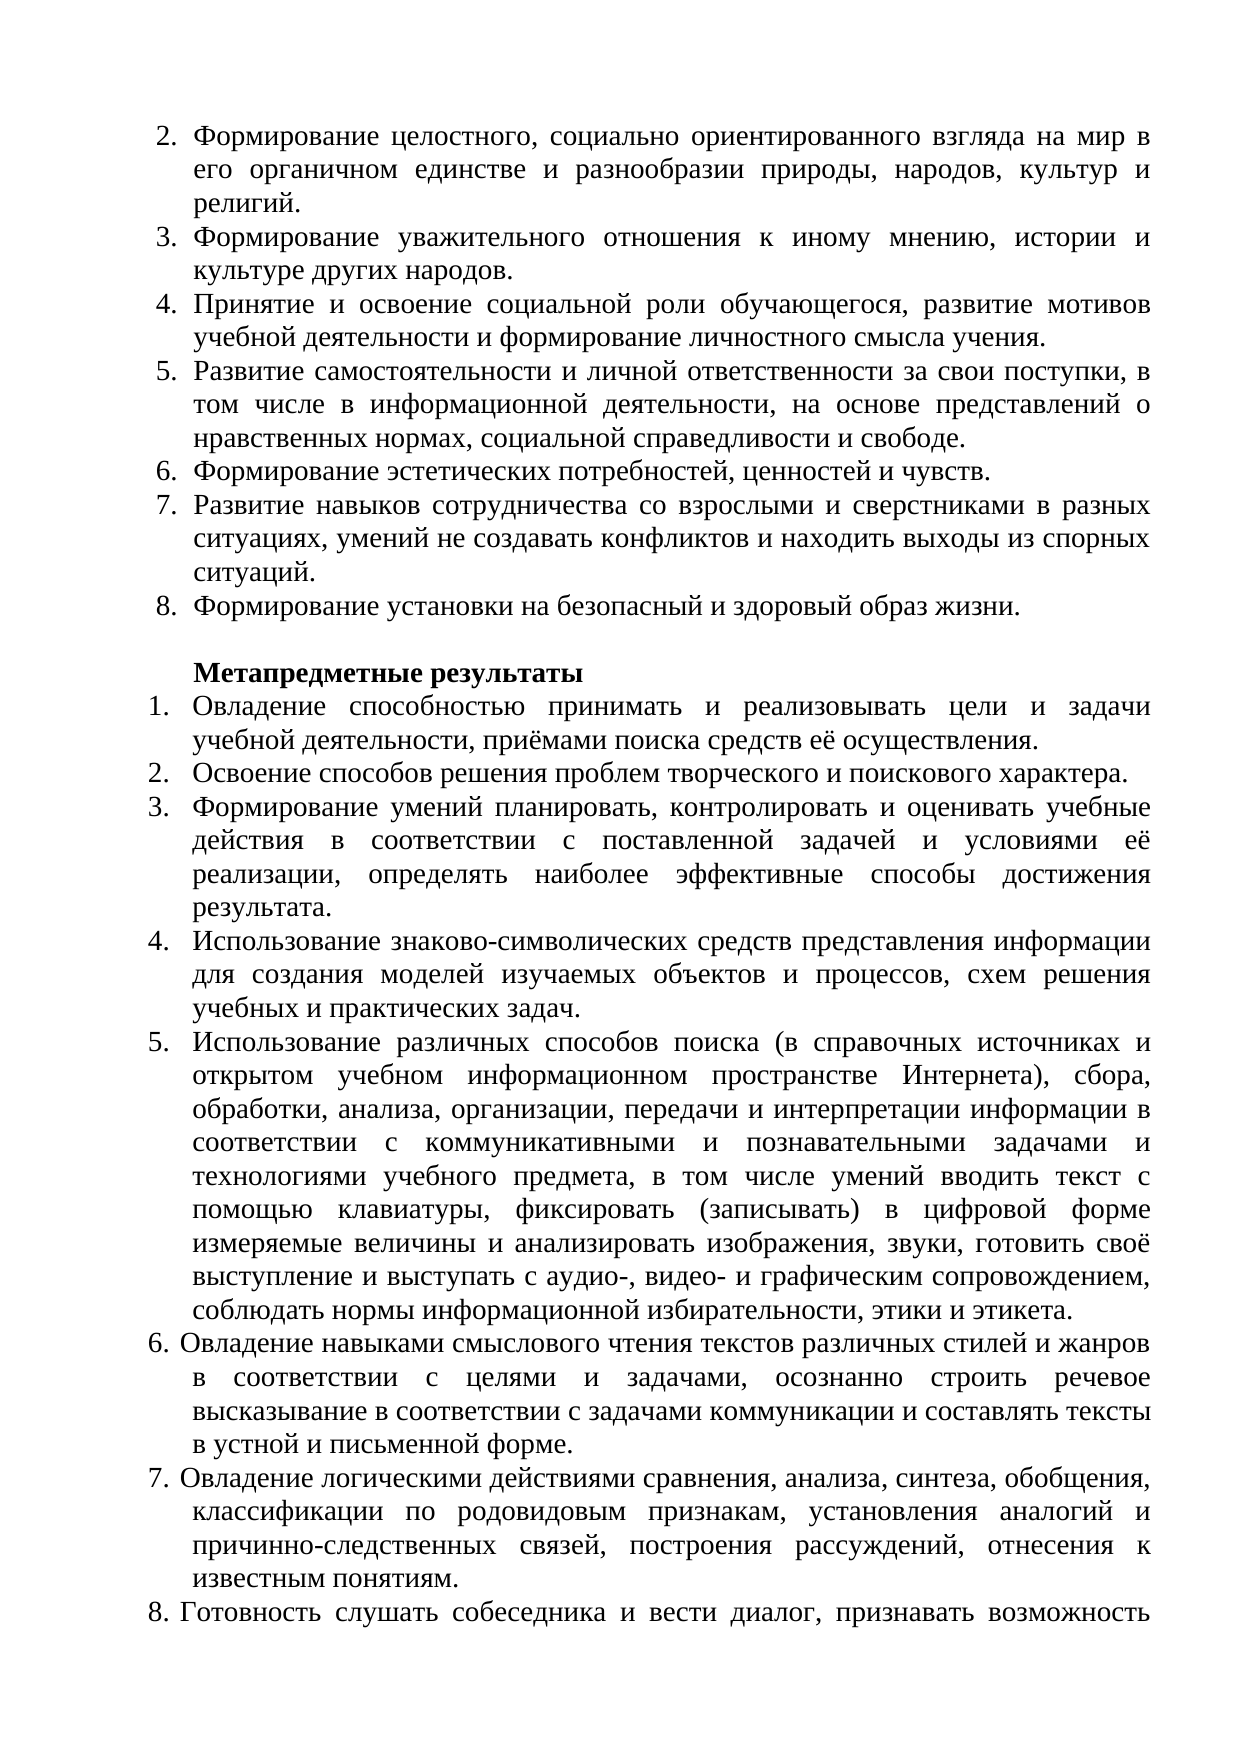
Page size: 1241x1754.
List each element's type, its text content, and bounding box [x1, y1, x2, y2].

list Использование различных способов поиска (в справочных источниках и открытом учебном информационном пространстве Интернета), сбора, обработки, анализа, организации, передачи и интерпретации информации в соответствии с коммуникативными и познавательными задачами и технологиями учебного предмета, в том числе умений вводить текст с помощью клавиатуры, фиксировать (записывать) в цифровой форме измеряемые величины и анализировать изображения, звуки, готовить своё выступление и выступать с аудио-, видео- и графическим сопровождением, соблюдать нормы информационной избирательности, этики и этикета. [148, 1024, 1152, 1326]
list Формирование умений планировать, контролировать и оценивать учебные действия в соответствии с поставленной задачей и условиями её реализации, определять наиболее эффективные способы достижения результата. [148, 789, 1152, 923]
text Метапредметные результаты [118, 655, 1152, 688]
list Формирование эстетических потребностей, ценностей и чувств. [156, 453, 1152, 487]
list Освоение способов решения проблем творческого и поискового характера. [148, 755, 1152, 789]
list Использование знаково-символических средств представления информации для создания моделей изучаемых объектов и процессов, схем решения учебных и практических задач. [148, 923, 1152, 1024]
list Формирование установки на безопасный и здоровый образ жизни. [156, 588, 1152, 621]
list Развитие самостоятельности и личной ответственности за свои поступки, в том числе в информационной деятельности, на основе представлений о нравственных нормах, социальной справедливости и свободе. [156, 353, 1152, 453]
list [148, 1594, 1152, 1627]
list Овладение способностью принимать и реализовывать цели и задачи учебной деятельности, приёмами поиска средств её осуществления. [148, 688, 1152, 755]
list Формирование уважительного отношения к иному мнению, истории и культуре других народов. [156, 219, 1152, 286]
list Развитие навыков сотрудничества со взрослыми и сверстниками в разных ситуациях, умений не создавать конфликтов и находить выходы из спорных ситуаций. [156, 487, 1152, 588]
list Принятие и освоение социальной роли обучающегося, развитие мотивов учебной деятельности и формирование личностного смысла учения. [156, 286, 1152, 353]
list Овладение навыками смыслового чтения текстов различных стилей и жанров в соответствии с целями и задачами, осознанно строить речевое высказывание в соответствии с задачами коммуникации и составлять тексты в устной и письменной форме. [148, 1326, 1152, 1460]
list Формирование целостного, социально ориентированного взгляда на мир в его органичном единстве и разнообразии природы, народов, культур и религий. [156, 118, 1152, 219]
list Овладение логическими действиями сравнения, анализа, синтеза, обобщения, классификации по родовидовым признакам, установления аналогий и причинно-следственных связей, построения рассуждений, отнесения к известным понятиям. [148, 1460, 1152, 1594]
